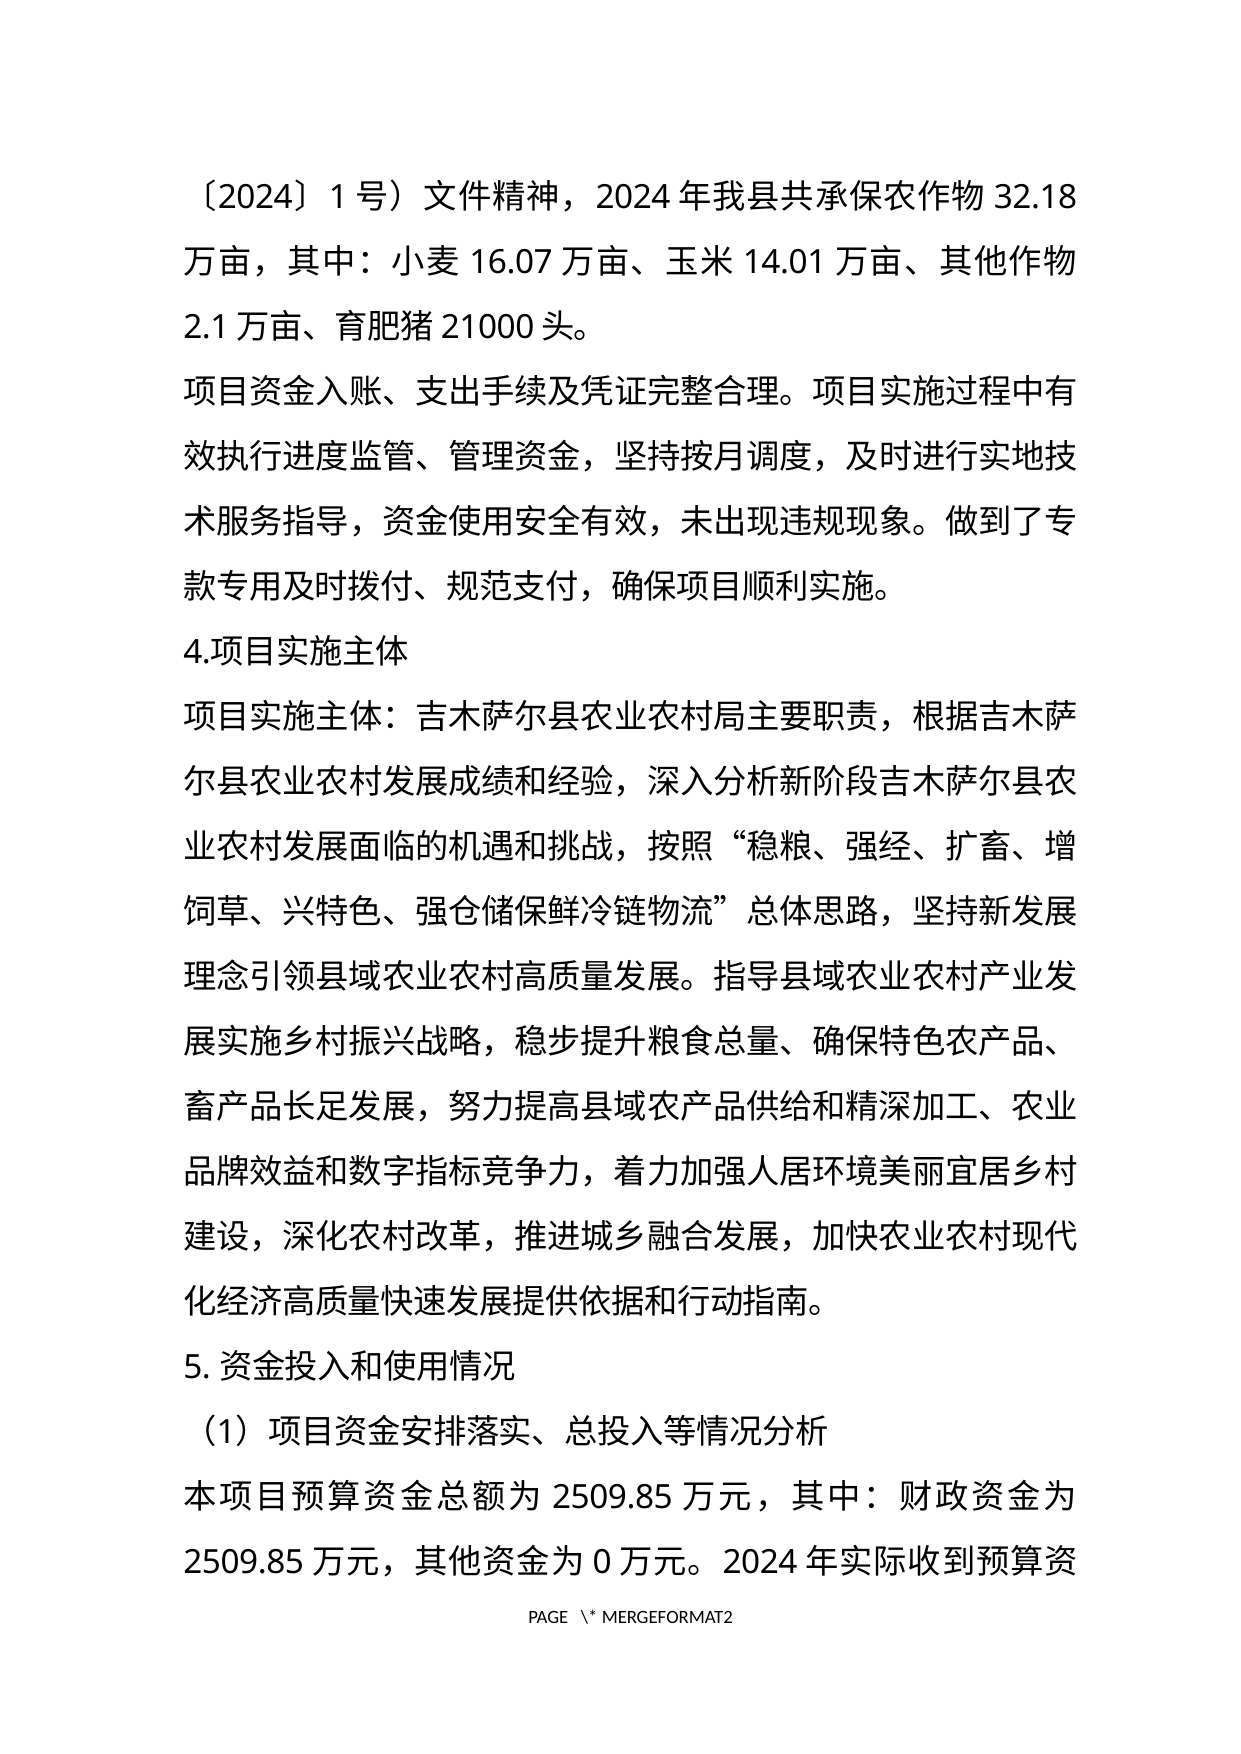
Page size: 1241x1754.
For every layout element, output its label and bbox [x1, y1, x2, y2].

text [183, 162, 1078, 1592]
